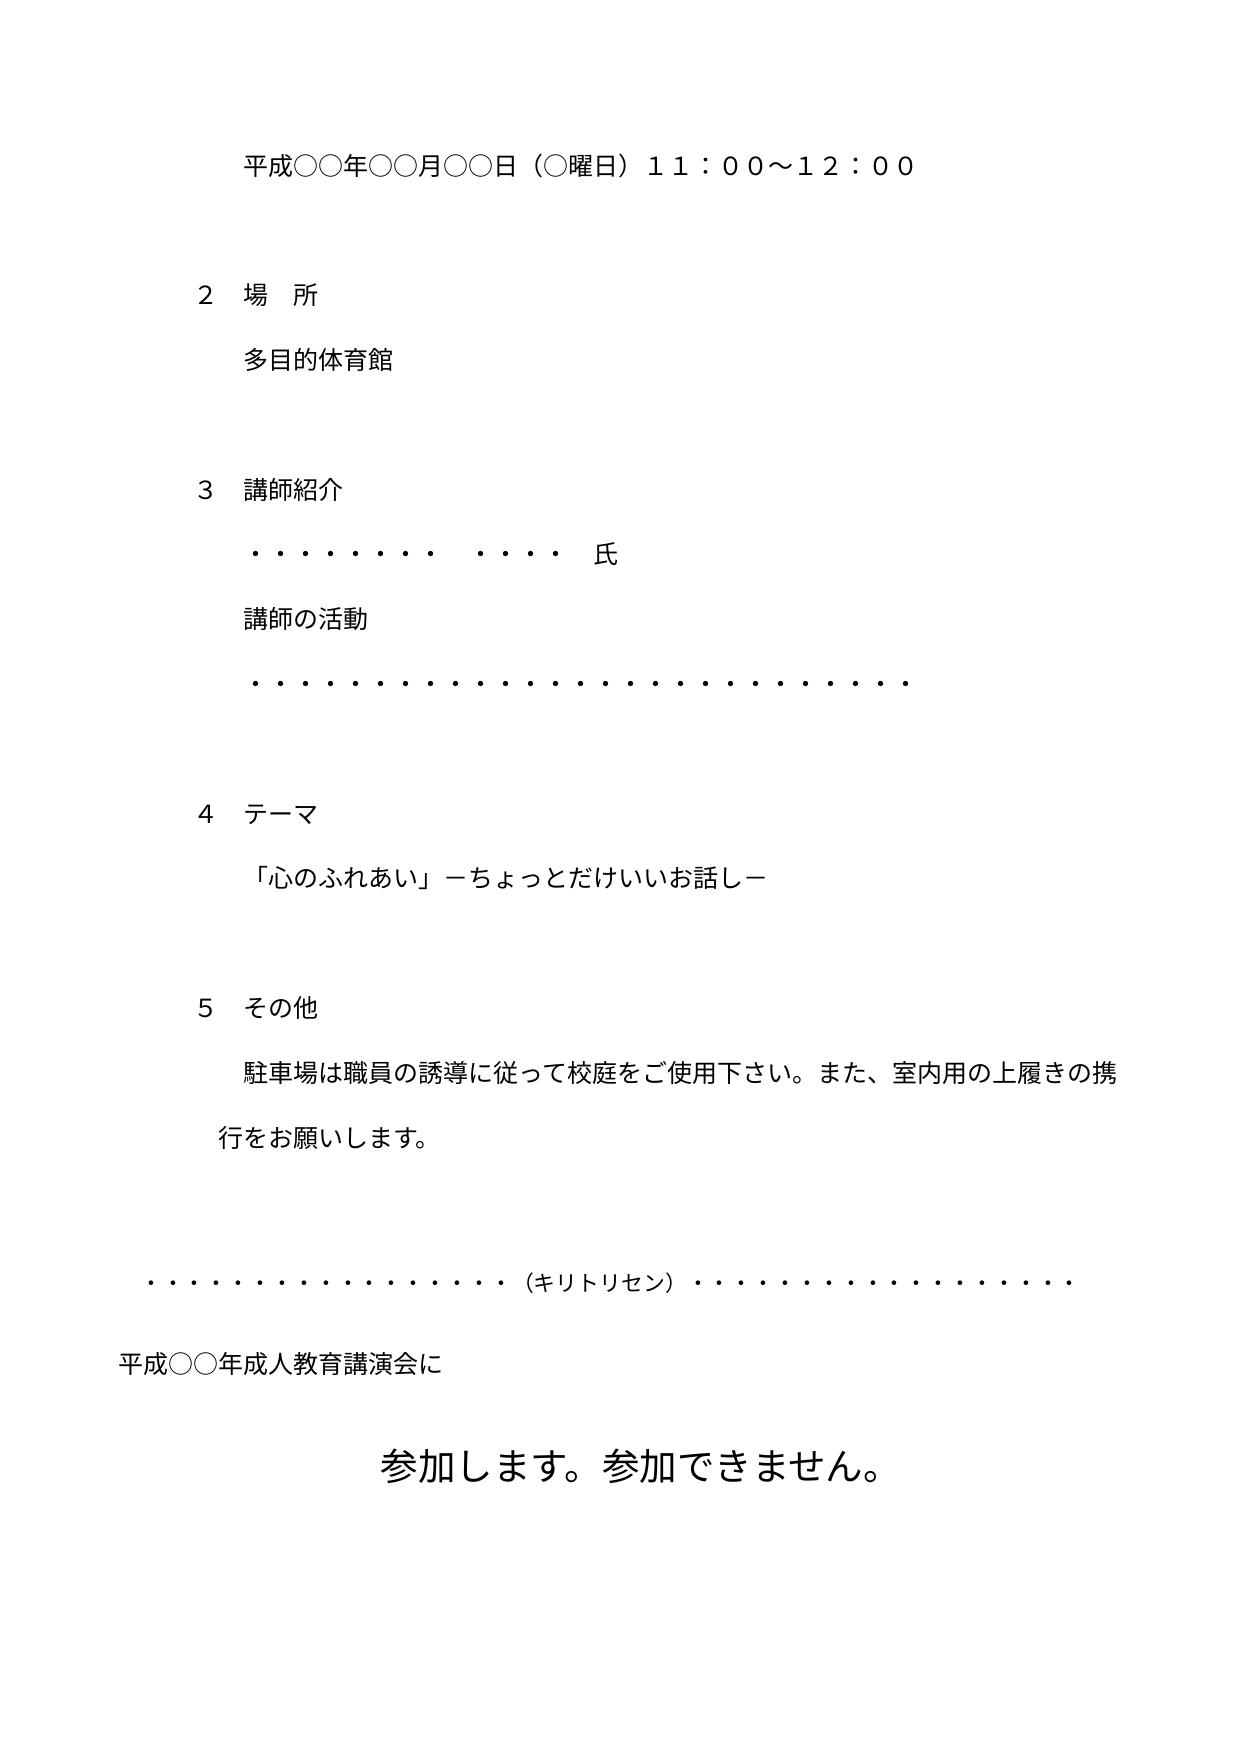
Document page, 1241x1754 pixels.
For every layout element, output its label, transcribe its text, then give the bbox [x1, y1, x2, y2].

text ３ 講師紹介 [118, 456, 1122, 521]
text 多目的体育館 [118, 326, 1122, 391]
text ・・・・・・・・ ・・・・ 氏 [118, 521, 1122, 585]
text 参加します。参加できません。 [118, 1432, 1122, 1496]
text ２ 場 所 [118, 261, 1122, 326]
text ５ その他 [193, 974, 1122, 1039]
text 「心のふれあい」－ちょっとだけいいお話し－ [193, 844, 1122, 909]
text 平成○○年成人教育講演会に [118, 1331, 1122, 1395]
text ・・・・・・・・・・・・・・・・・（キリトリセン）・・・・・・・・・・・・・・・・・・ [118, 1266, 1122, 1298]
text 講師の活動 [118, 585, 1122, 650]
text 平成○○年○○月○○日（○曜日）１１：００～１２：００ [118, 132, 1122, 197]
text ・・・・・・・・・・・・・・・・・・・・・・・・・・・ [118, 650, 1122, 715]
text 駐車場は職員の誘導に従って校庭をご使用下さい。また、室内用の上履きの携 [193, 1039, 1122, 1104]
text ４ テーマ [193, 780, 1122, 844]
text 行をお願いします。 [218, 1104, 1122, 1168]
